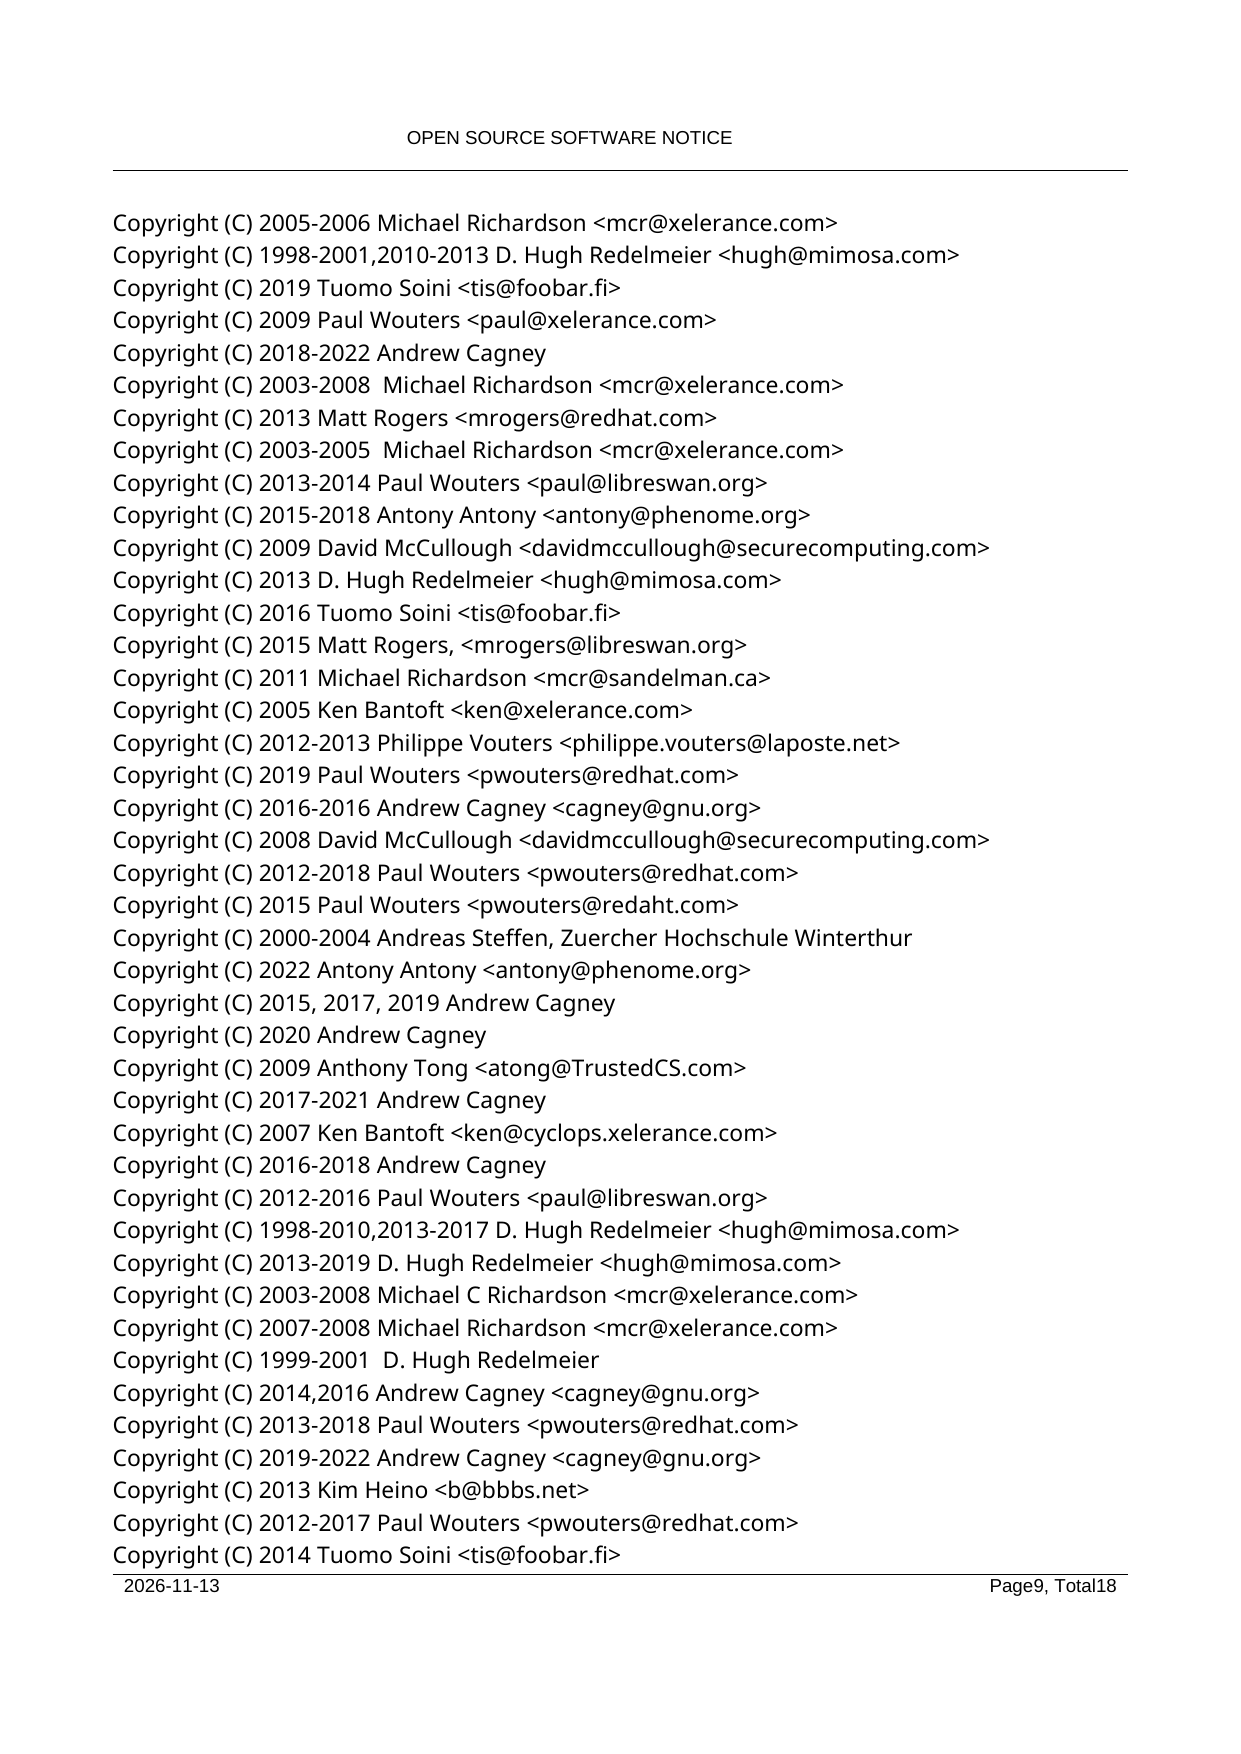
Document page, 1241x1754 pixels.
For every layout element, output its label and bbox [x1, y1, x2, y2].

text [112, 206, 1128, 1571]
